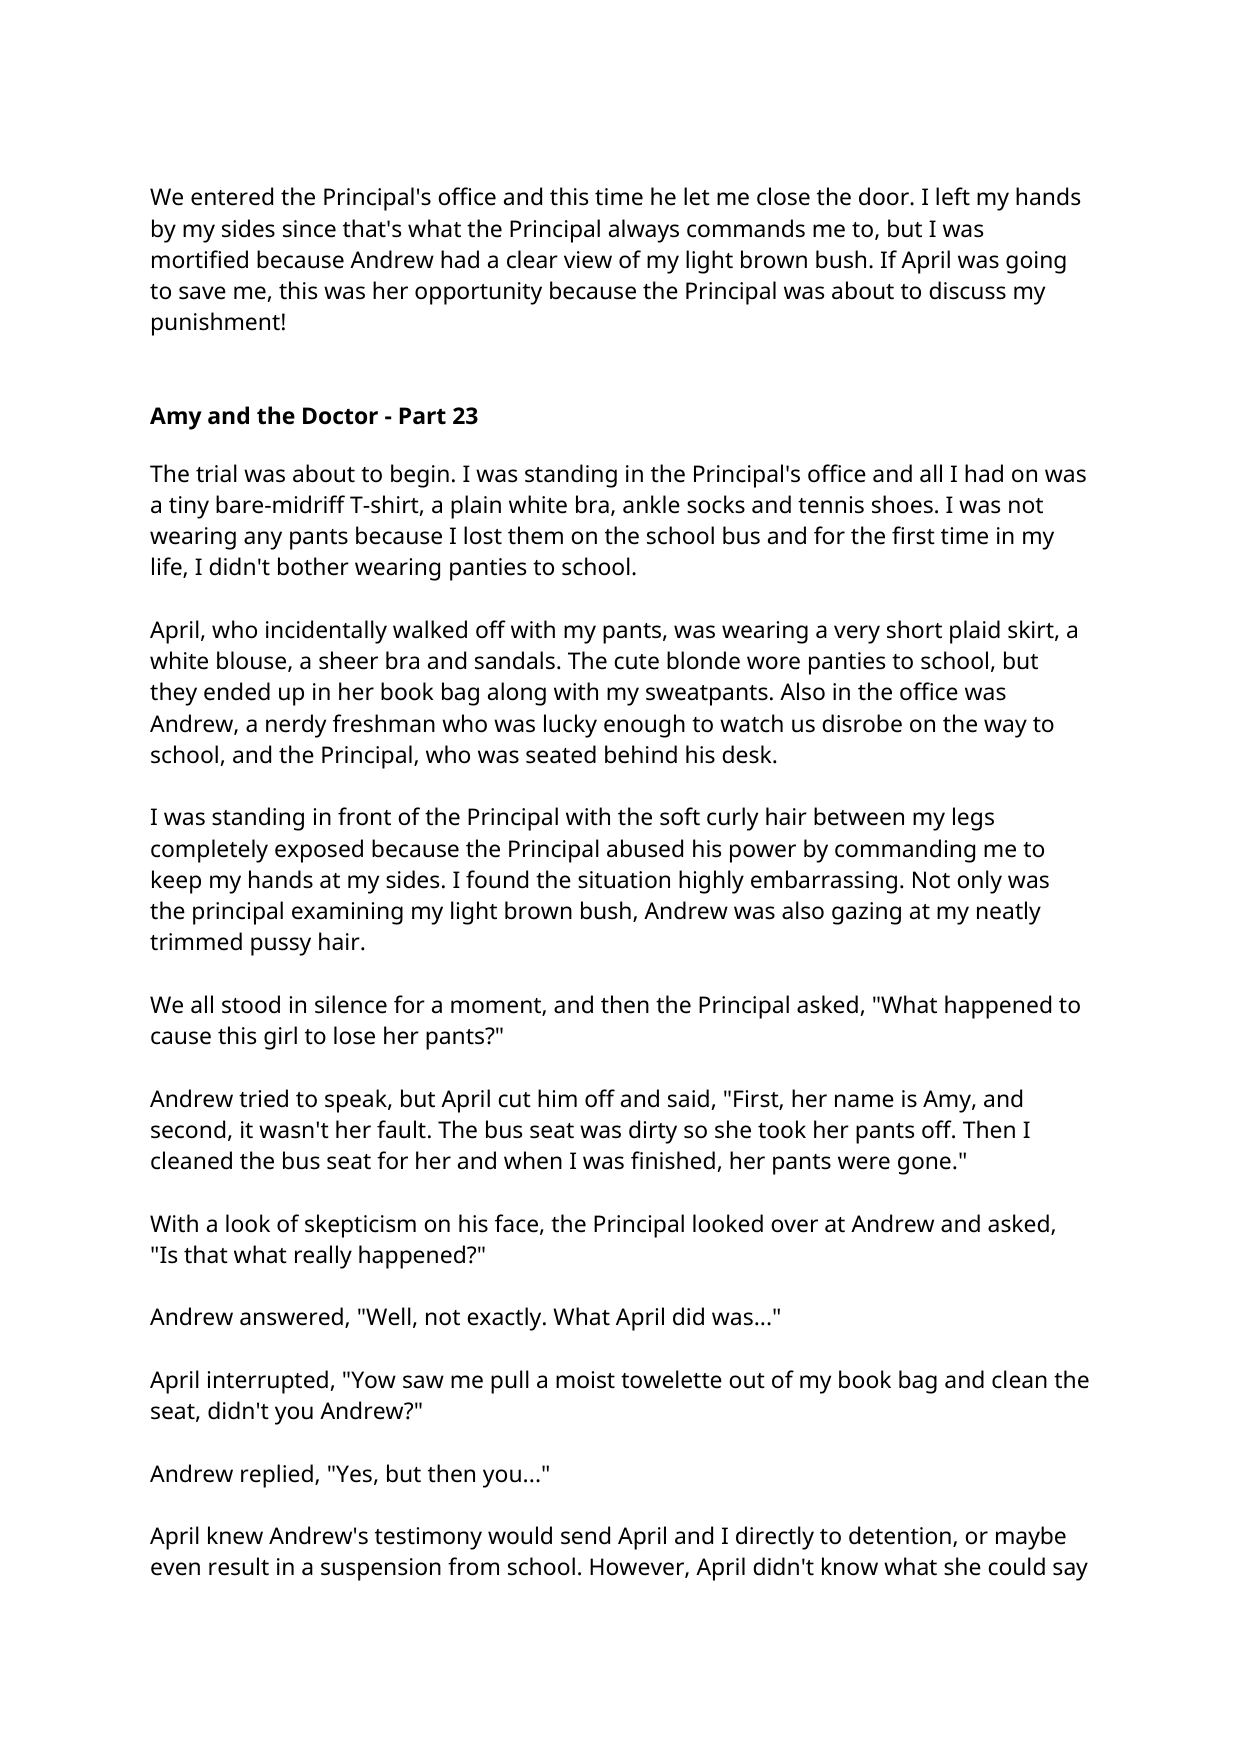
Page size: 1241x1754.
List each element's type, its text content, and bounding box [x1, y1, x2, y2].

text Amy and the Doctor - Part 23 [150, 400, 1090, 458]
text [150, 458, 1090, 1583]
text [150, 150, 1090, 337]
